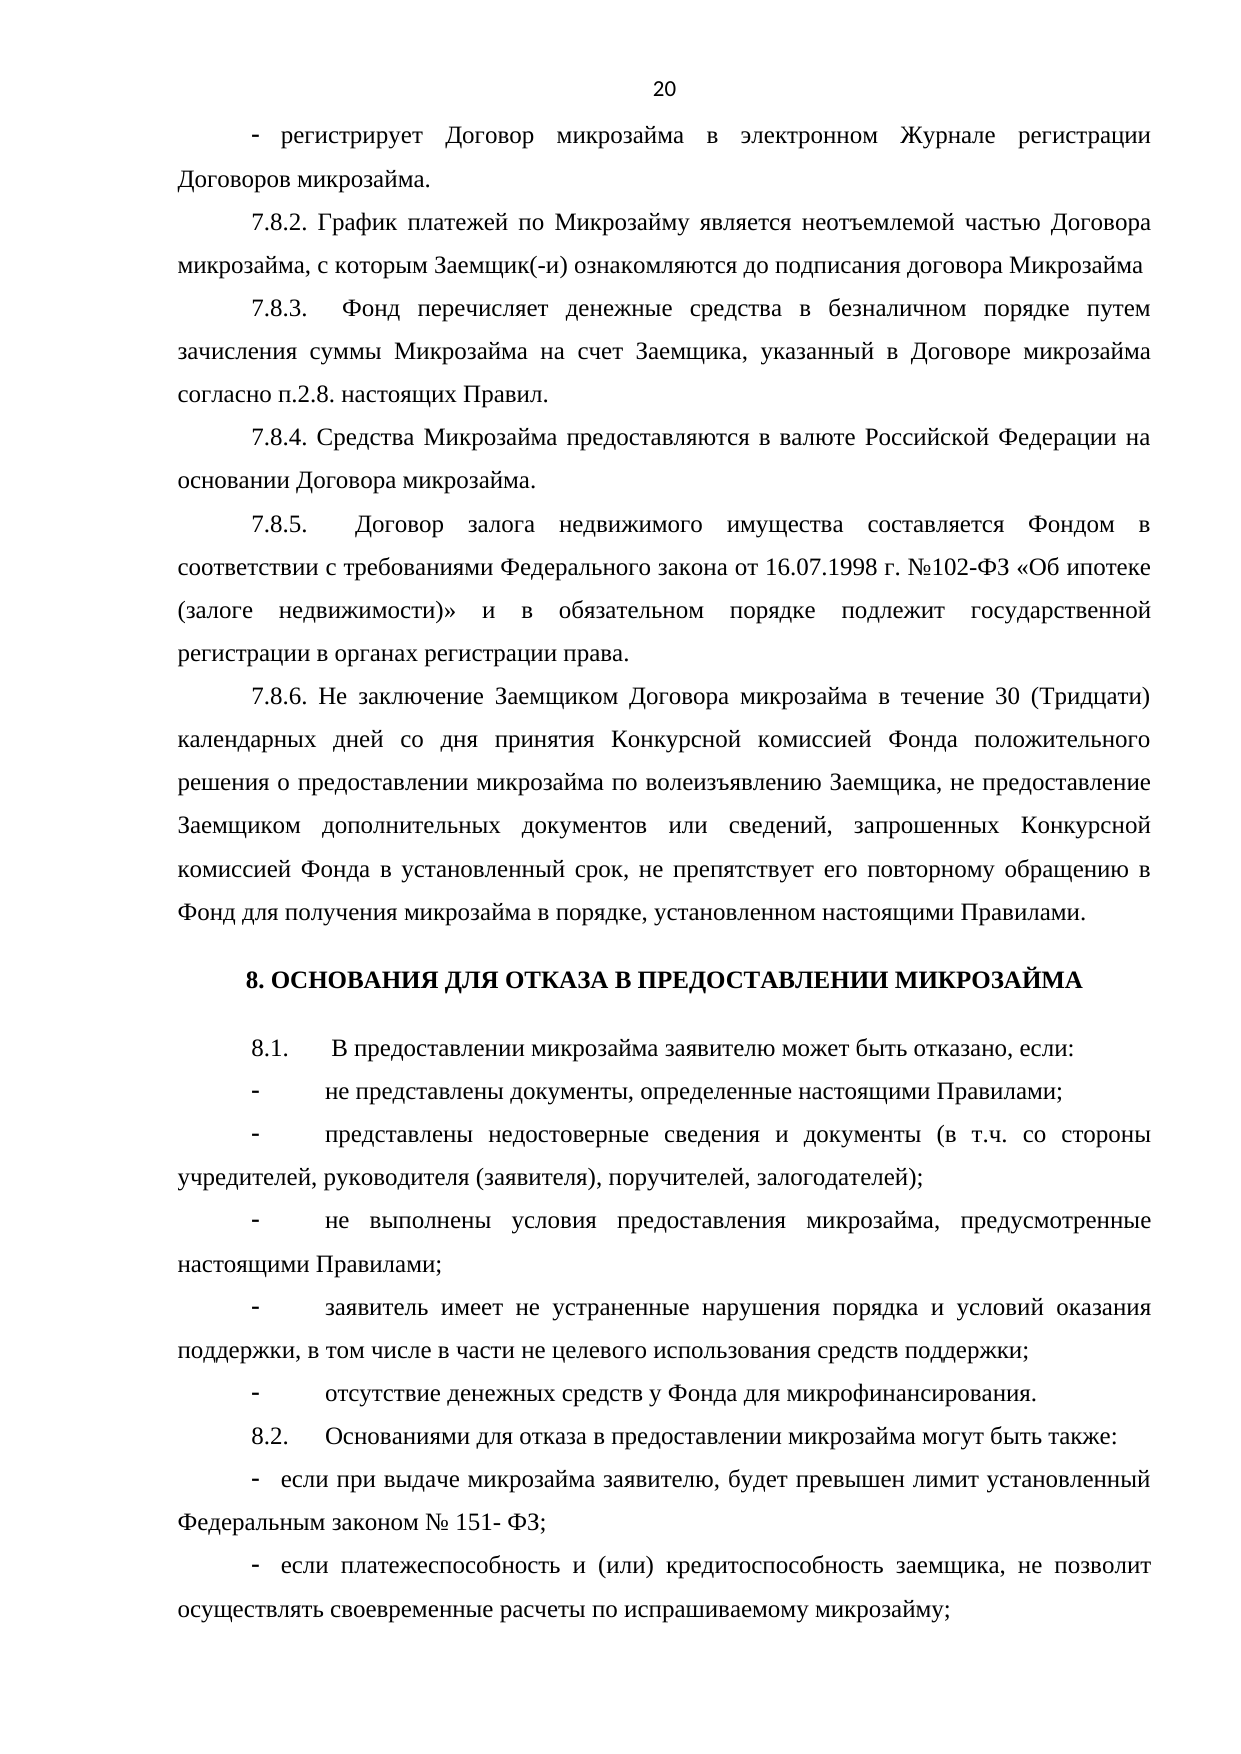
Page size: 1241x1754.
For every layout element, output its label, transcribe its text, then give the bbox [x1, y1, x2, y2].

text 7.8.2. График платежей по Микрозайму является неотъемлемой частью Договора микрозайма, с которым Заемщик(-и) ознакомляются до подписания договора Микрозайма [177, 207, 1152, 279]
list если платежеспособность и (или) кредитоспособность заемщика, не позволит осуществлять своевременные расчеты по испрашиваемому микрозайму; [177, 1551, 1152, 1622]
text 7.8.4. Средства Микрозайма предоставляются в валюте Российской Федерации на основании Договора микрозайма. [177, 422, 1152, 494]
text 7.8.6. Не заключение Заемщиком Договора микрозайма в течение 30 (Тридцати) календарных дней со дня принятия Конкурсной комиссией Фонда положительного решения о предоставлении микрозайма по волеизъявлению Заемщика, не предоставление Заемщиком дополнительных документов или сведений, запрошенных Конкурсной комиссией Фонда в установленный срок, не препятствует его повторному обращению в Фонд для получения микрозайма в порядке, установленном настоящими Правилами. [177, 681, 1152, 926]
list регистрирует Договор микрозайма в электронном Журнале регистрации Договоров микрозайма. [177, 121, 1152, 192]
list заявитель имеет не устраненные нарушения порядка и условий оказания поддержки, в том числе в части не целевого использования средств поддержки; [177, 1292, 1152, 1364]
list отсутствие денежных средств у Фонда для микрофинансирования. [177, 1378, 1152, 1407]
list представлены недостоверные сведения и документы (в т.ч. со стороны учредителей, руководителя (заявителя), поручителей, залогодателей); [177, 1119, 1152, 1191]
list если при выдаче микрозайма заявителю, будет превышен лимит установленный Федеральным законом № 151- ФЗ; [177, 1464, 1152, 1536]
list Основаниями для отказа в предоставлении микрозайма могут быть также: [177, 1421, 1152, 1450]
list В предоставлении микрозайма заявителю может быть отказано, если: [251, 1033, 1152, 1062]
subtitle 8. ОСНОВАНИЯ ДЛЯ ОТКАЗА В ПРЕДОСТАВЛЕНИИ МИКРОЗАЙМА [177, 965, 1152, 994]
list не представлены документы, определенные настоящими Правилами; [177, 1076, 1152, 1105]
text 7.8.5. Договор залога недвижимого имущества составляется Фондом в соответствии с требованиями Федерального закона от 16.07.1998 г. №102-ФЗ «Об ипотеке (залоге недвижимости)» и в обязательном порядке подлежит государственной регистрации в органах регистрации права. [177, 509, 1152, 667]
text 7.8.3. Фонд перечисляет денежные средства в безналичном порядке путем зачисления суммы Микрозайма на счет Заемщика, указанный в Договоре микрозайма согласно п.2.8. настоящих Правил. [177, 293, 1152, 408]
list не выполнены условия предоставления микрозайма, предусмотренные настоящими Правилами; [177, 1206, 1152, 1277]
